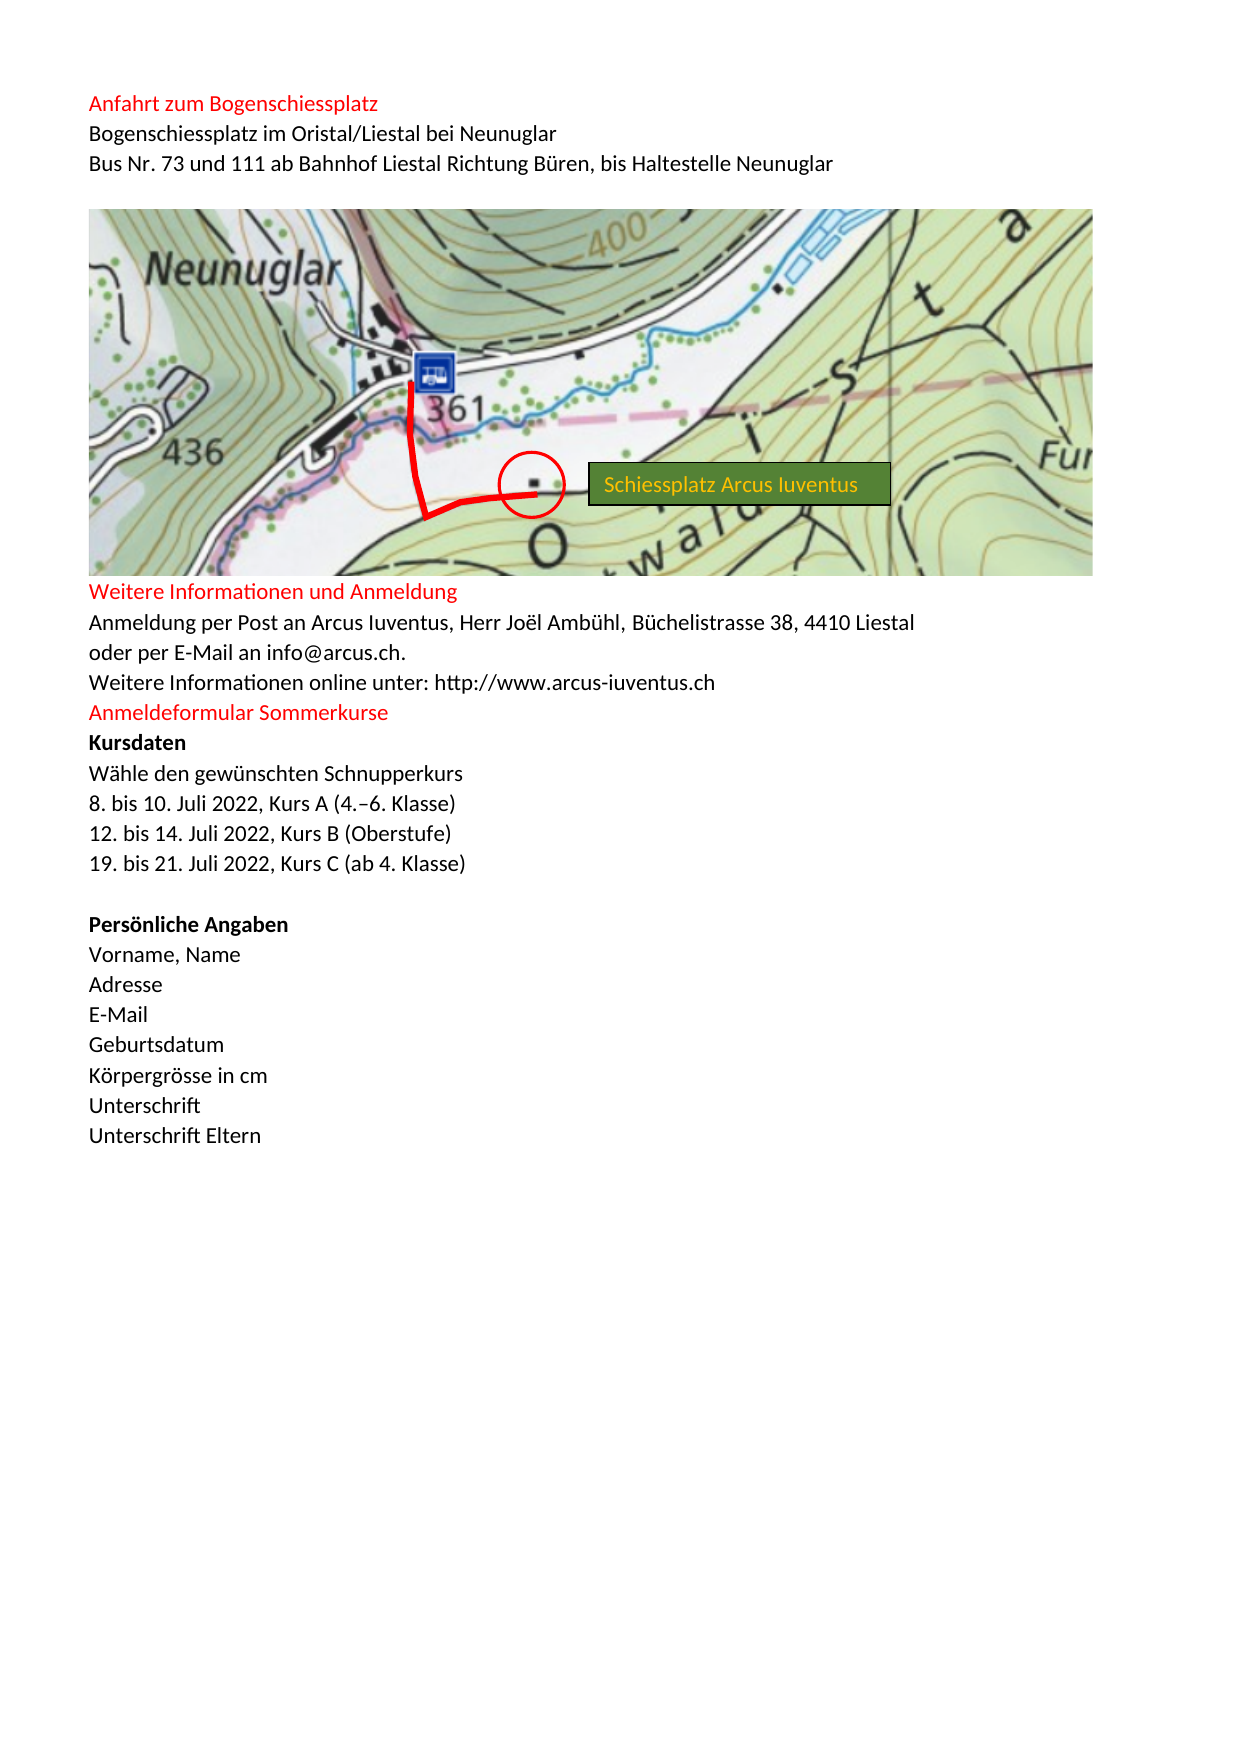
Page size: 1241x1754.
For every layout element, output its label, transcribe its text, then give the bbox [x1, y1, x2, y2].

text Kursdaten [89, 728, 1152, 757]
text Anmeldeformular Sommerkurse [89, 698, 1152, 726]
text Weitere Informationen online unter: http://www.arcus-iuventus.ch [89, 668, 1152, 696]
text Vorname, Name [89, 940, 1152, 968]
text Unterschrift Eltern [89, 1121, 1152, 1149]
text Anmeldung per Post an Arcus Iuventus, Herr Joël Ambühl, Büchelistrasse 38, 4410 Liestal oder per E-Mail an info@arcus.ch. [89, 608, 1152, 666]
text 8. bis 10. Juli 2022, Kurs A (4.–6. Klasse) [89, 789, 1152, 817]
text Adresse [89, 970, 1152, 998]
text 12. bis 14. Juli 2022, Kurs B (Oberstufe) [89, 819, 1152, 847]
text Körpergrösse in cm [89, 1061, 1152, 1089]
text Persönliche Angaben [89, 910, 1152, 938]
text 19. bis 21. Juli 2022, Kurs C (ab 4. Klasse) [89, 849, 1152, 877]
text Wähle den gewünschten Schnupperkurs [89, 759, 1152, 787]
text Anfahrt zum Bogenschiessplatz [89, 89, 1152, 117]
text Weitere Informationen und Anmeldung [89, 577, 1152, 606]
text Unterschrift [89, 1091, 1152, 1119]
text Bogenschiessplatz im Oristal/Liestal bei Neunuglar Bus Nr. 73 und 111 ab Bahnhof Liestal Richtung Büren, bis Haltestelle Neunuglar [89, 119, 1152, 177]
text Geburtsdatum [89, 1031, 1152, 1059]
text E-Mail [89, 1000, 1152, 1028]
